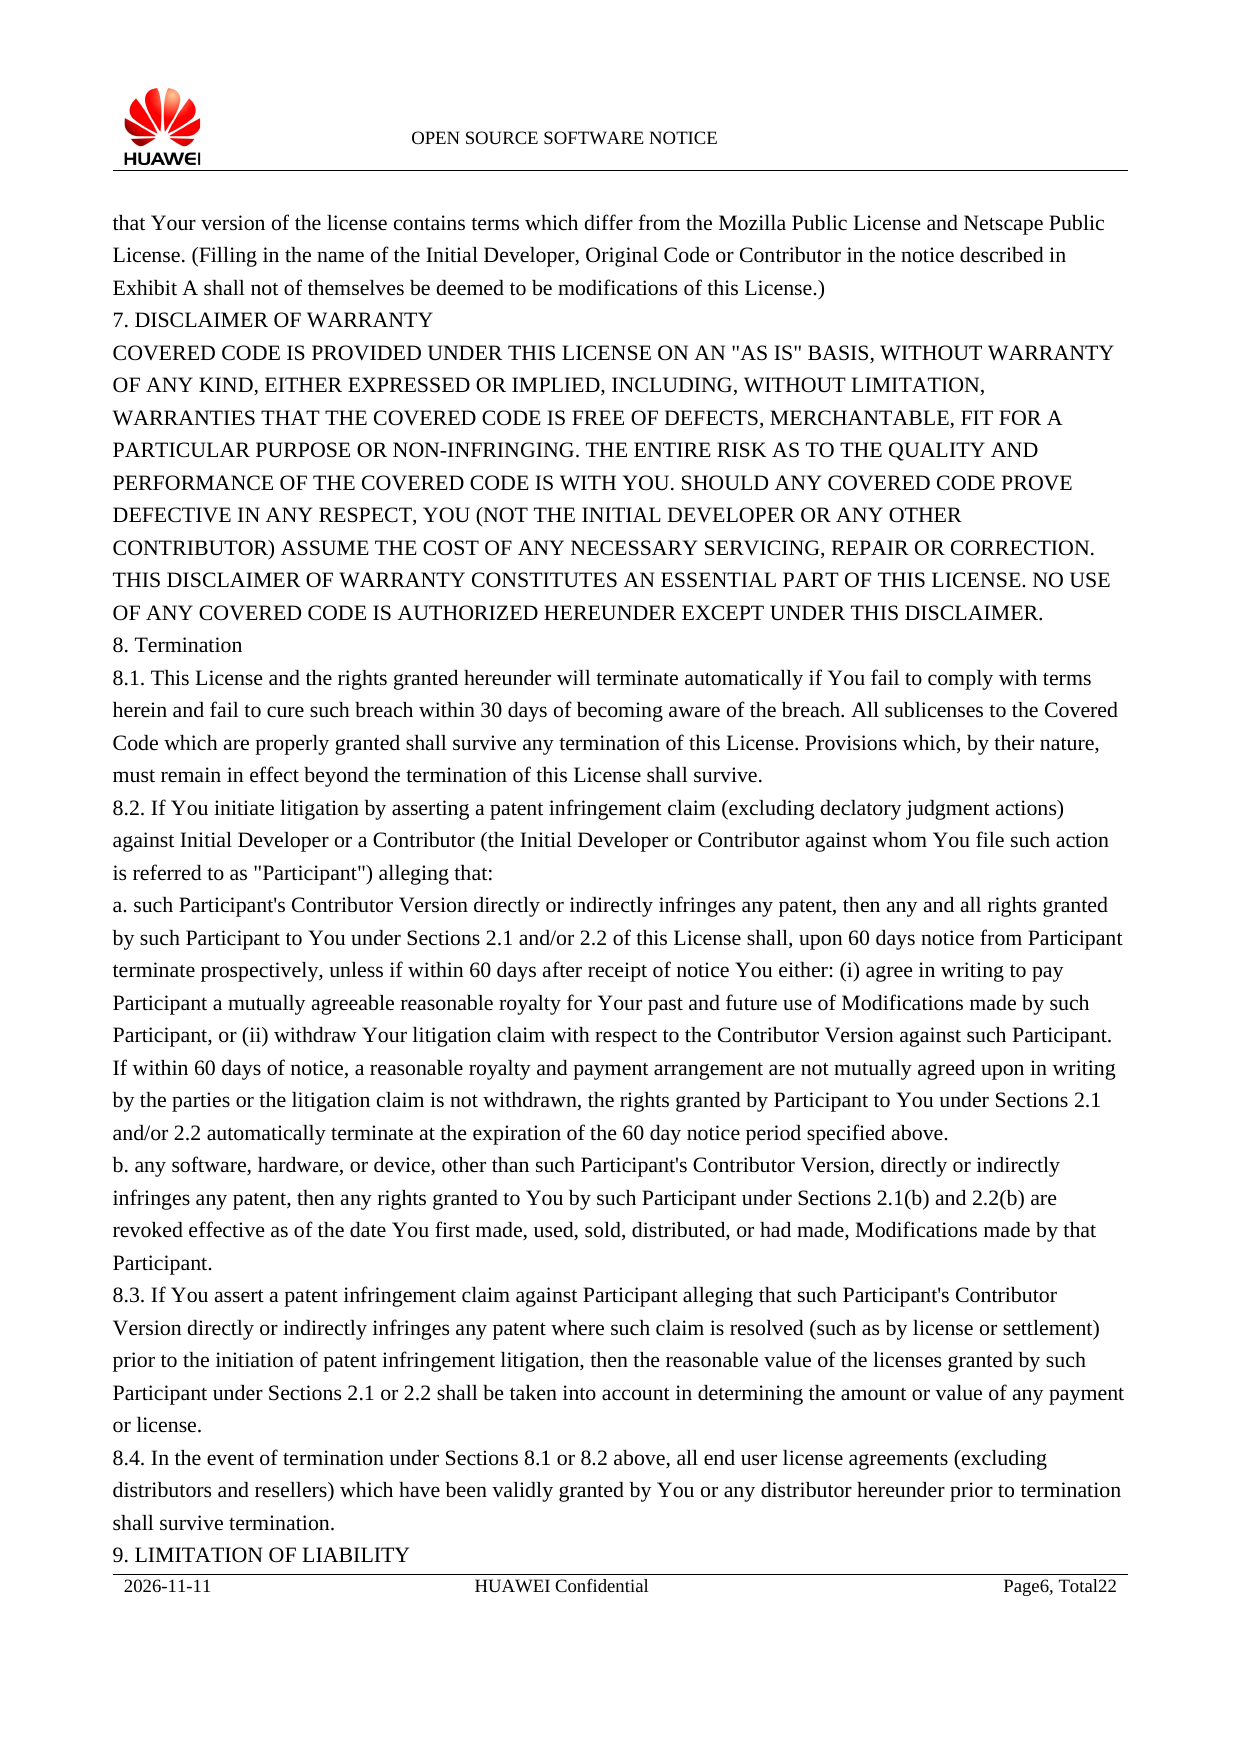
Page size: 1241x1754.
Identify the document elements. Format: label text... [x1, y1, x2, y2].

picture [124, 88, 201, 165]
